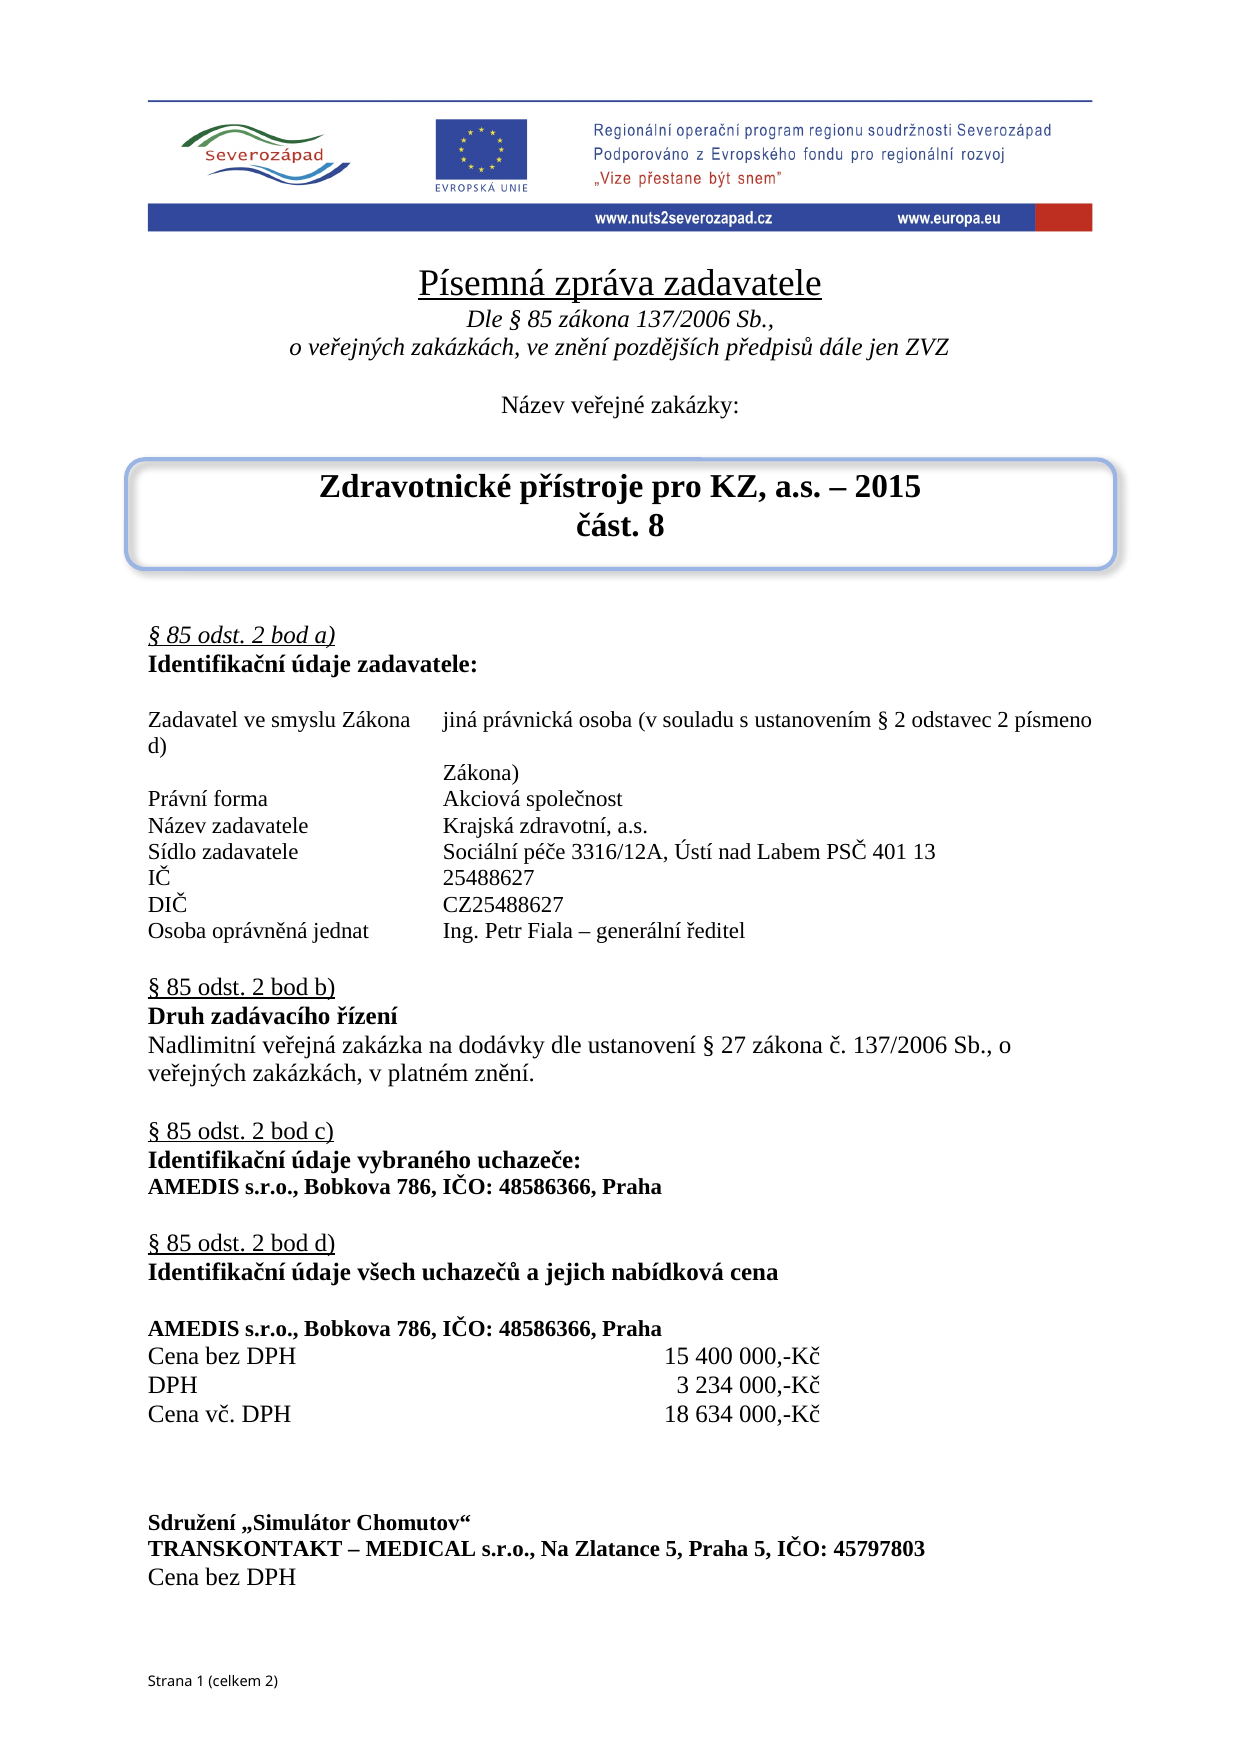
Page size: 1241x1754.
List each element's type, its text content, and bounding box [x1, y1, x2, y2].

text o veřejných zakázkách, ve znění pozdějších předpisů dále jen ZVZ [148, 332, 1093, 361]
text Sídlo zadavatele Sociální péče 3316/12A, Ústí nad Laem PSČ 401 13 [148, 838, 1093, 864]
text Písemná zpráva zadavatele [148, 261, 1093, 304]
text AMEDIS s.r.o., Bobkova 786, IČO: 48586366, Praha [148, 1315, 1093, 1341]
text Osoa oprávněná jednat Ing. Petr Fiala – generální ředitel [148, 917, 1093, 943]
text Cena bez DPH 15 400 000,-Kč [148, 1341, 1093, 1370]
text Cena bez DPH [148, 1562, 1093, 1590]
text Dle § 85 zákona 137/2006 Sb., [148, 304, 1093, 332]
text Nadlimitní veřejná zakázka na dodávky dle ustanovení § 27 zákona č. 137/2006 S., o veřejných zakázkách, v platném znění. [148, 1030, 1093, 1087]
text IČ 25488627 [148, 864, 1093, 891]
text § 85 odst. 2 bod c) [148, 1116, 1093, 1145]
text AMEDIS s.r.o., Bobkova 786, IČO: 48586366, Praha [148, 1173, 1093, 1200]
text Identifikační údaje všech uchazečů a jejich nabídková cena [148, 1257, 1093, 1286]
text DPH 3 234 000,-Kč [148, 1370, 1093, 1399]
text TRANSKONTAKT – MEDICAL s.r.o., Na Zlatance 5, Praha 5, IČO: 45797803 [148, 1535, 1093, 1562]
picture [147, 98, 1093, 232]
text Zadavatel ve smyslu Zákona jiná právnická osoa (v souladu s ustanovením § 2 odstavec 2 písmeno d) [148, 706, 1093, 759]
text část. 8 [148, 505, 1093, 543]
text Zákona) [443, 759, 1093, 785]
text § 85 odst. 2 bod b) [148, 972, 1093, 1001]
text Cena vč. DPH 18 634 000,-Kč [148, 1399, 1093, 1427]
text § 85 odst. 2 bod a) [148, 620, 1093, 649]
text Zdravotnické přístroje pro KZ, a.s. – 2015 [148, 472, 1093, 505]
text Právní forma Akciová společnost [148, 785, 1093, 812]
text DIČ CZ25488627 [148, 891, 1093, 917]
text Identifikační údaje vybraného uchazeče: [148, 1145, 1093, 1173]
text Název veřejné zakázky: [148, 390, 1093, 419]
text Sdružení „Simulátor Chomutov“ [148, 1509, 1093, 1535]
text § 85 odst. 2 bod d) [148, 1228, 1093, 1257]
text Druh zadávacího řízení [148, 1001, 1093, 1030]
text Identifikační údaje zadavatele: [148, 649, 1093, 677]
text Název zadavatele Krajská zdravotní, a.s. [148, 812, 1093, 838]
